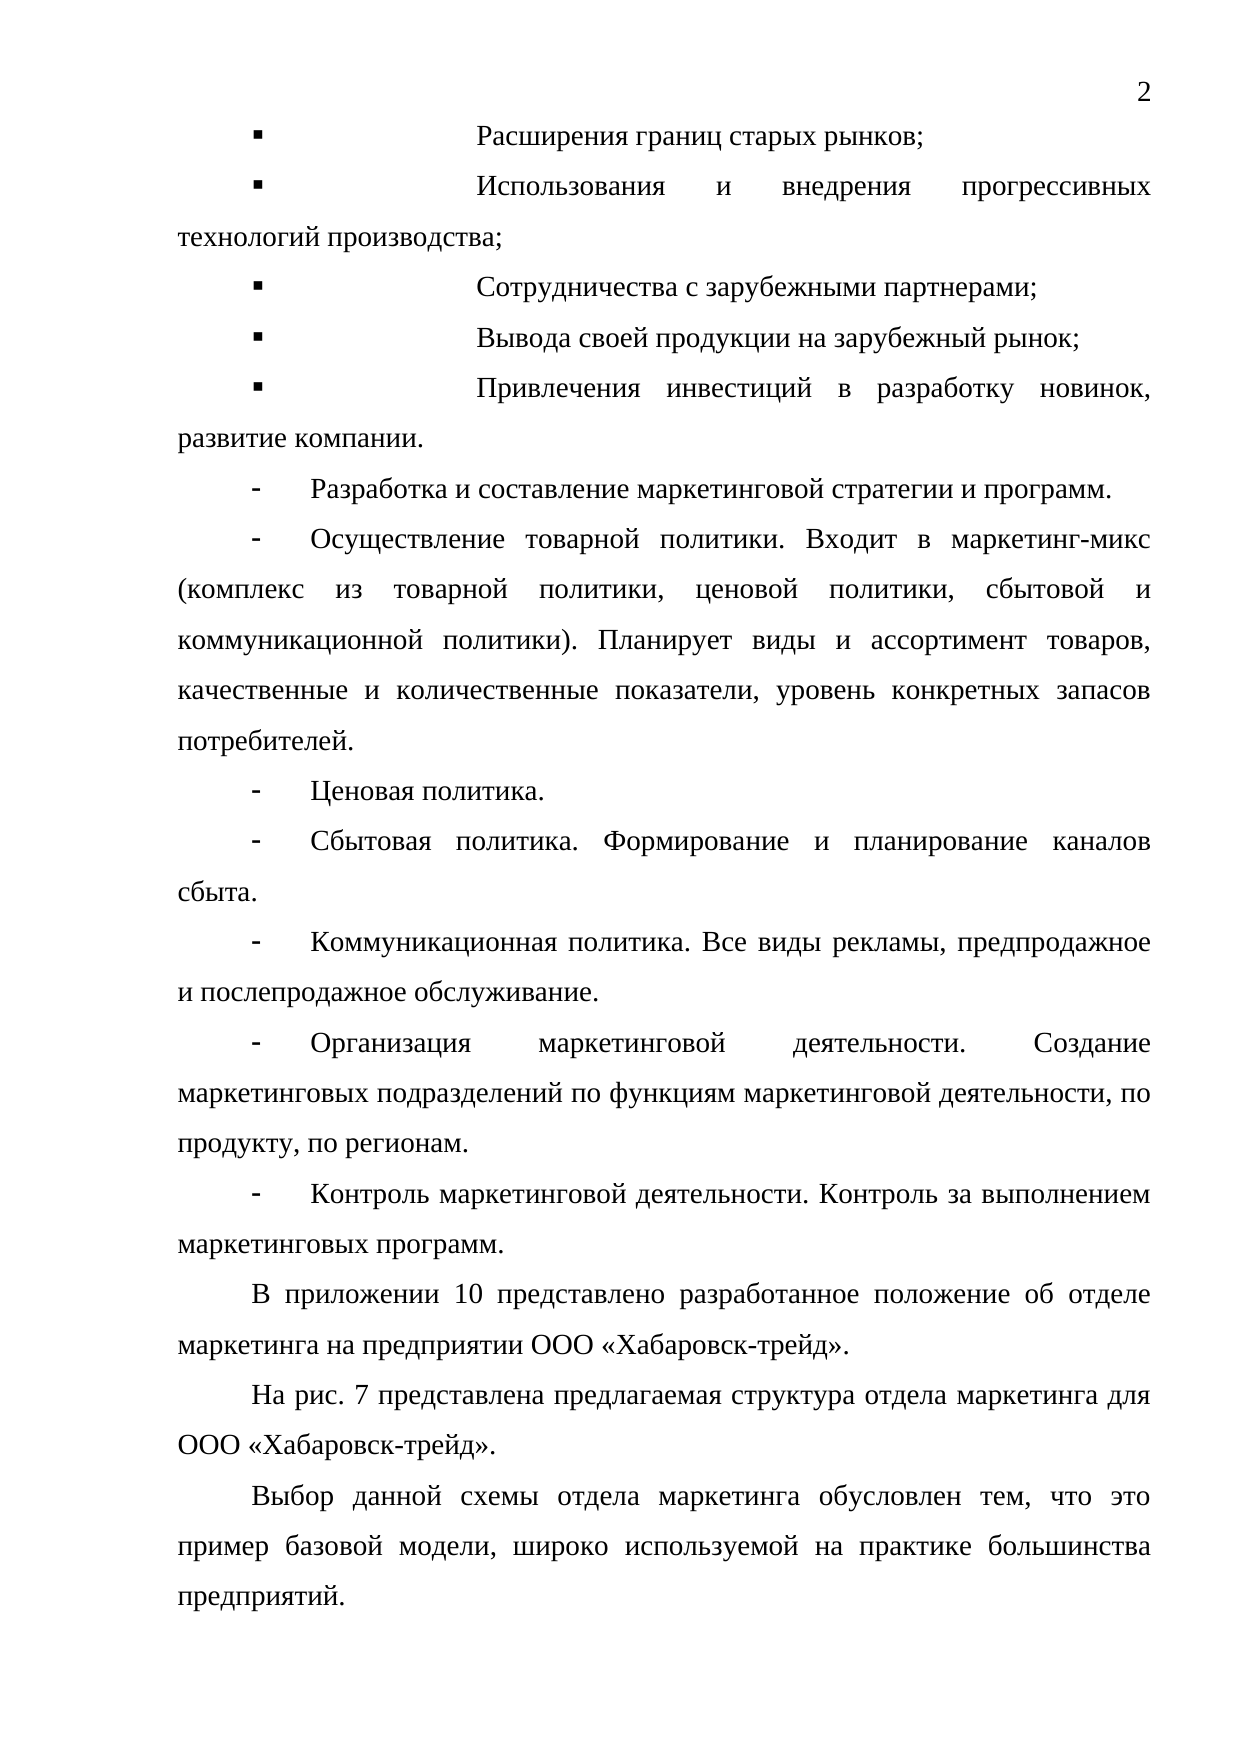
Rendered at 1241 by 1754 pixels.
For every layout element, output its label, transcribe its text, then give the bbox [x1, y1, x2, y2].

list Использования и внедрения прогрессивных технологий производства; [177, 168, 1152, 252]
text Выбор данной схемы отдела маркетинга обусловлен тем, что это пример базовой модели, широко используемой на практике большинства предприятий. [177, 1478, 1152, 1612]
list Ценовая политика. [177, 773, 1152, 807]
list Разработка и составление маркетинговой стратегии и программ. [177, 471, 1152, 504]
list Расширения границ старых рынков; [177, 118, 1152, 152]
text На рис. 7 представлена предлагаемая структура отдела маркетинга для ООО «Хабаровск-трейд». [177, 1377, 1152, 1461]
list Сотрудничества с зарубежными партнерами; [177, 269, 1152, 303]
list Контроль маркетинговой деятельности. Контроль за выполнением маркетинговых программ. [177, 1176, 1152, 1260]
list Привлечения инвестиций в разработку новинок, развитие компании. [177, 370, 1152, 454]
list Осуществление товарной политики. Входит в маркетинг-микс (комплекс из товарной политики, ценовой политики, сбытовой и коммуникационной политики). Планирует виды и ассортимент товаров, качественные и количественные показатели, уровень конкретных запасов потребителей. [177, 521, 1152, 756]
list Коммуникационная политика. Все виды рекламы, предпродажное и послепродажное обслуживание. [177, 924, 1152, 1008]
list Вывода своей продукции на зарубежный рынок; [177, 320, 1152, 353]
list Сбытовая политика. Формирование и планирование каналов сбыта. [177, 823, 1152, 907]
list Организация маркетинговой деятельности. Создание маркетинговых подразделений по функциям маркетинговой деятельности, по продукту, по регионам. [177, 1025, 1152, 1159]
text В приложении 10 представлено разработанное положение об отделе маркетинга на предприятии ООО «Хабаровск-трейд». [177, 1277, 1152, 1360]
